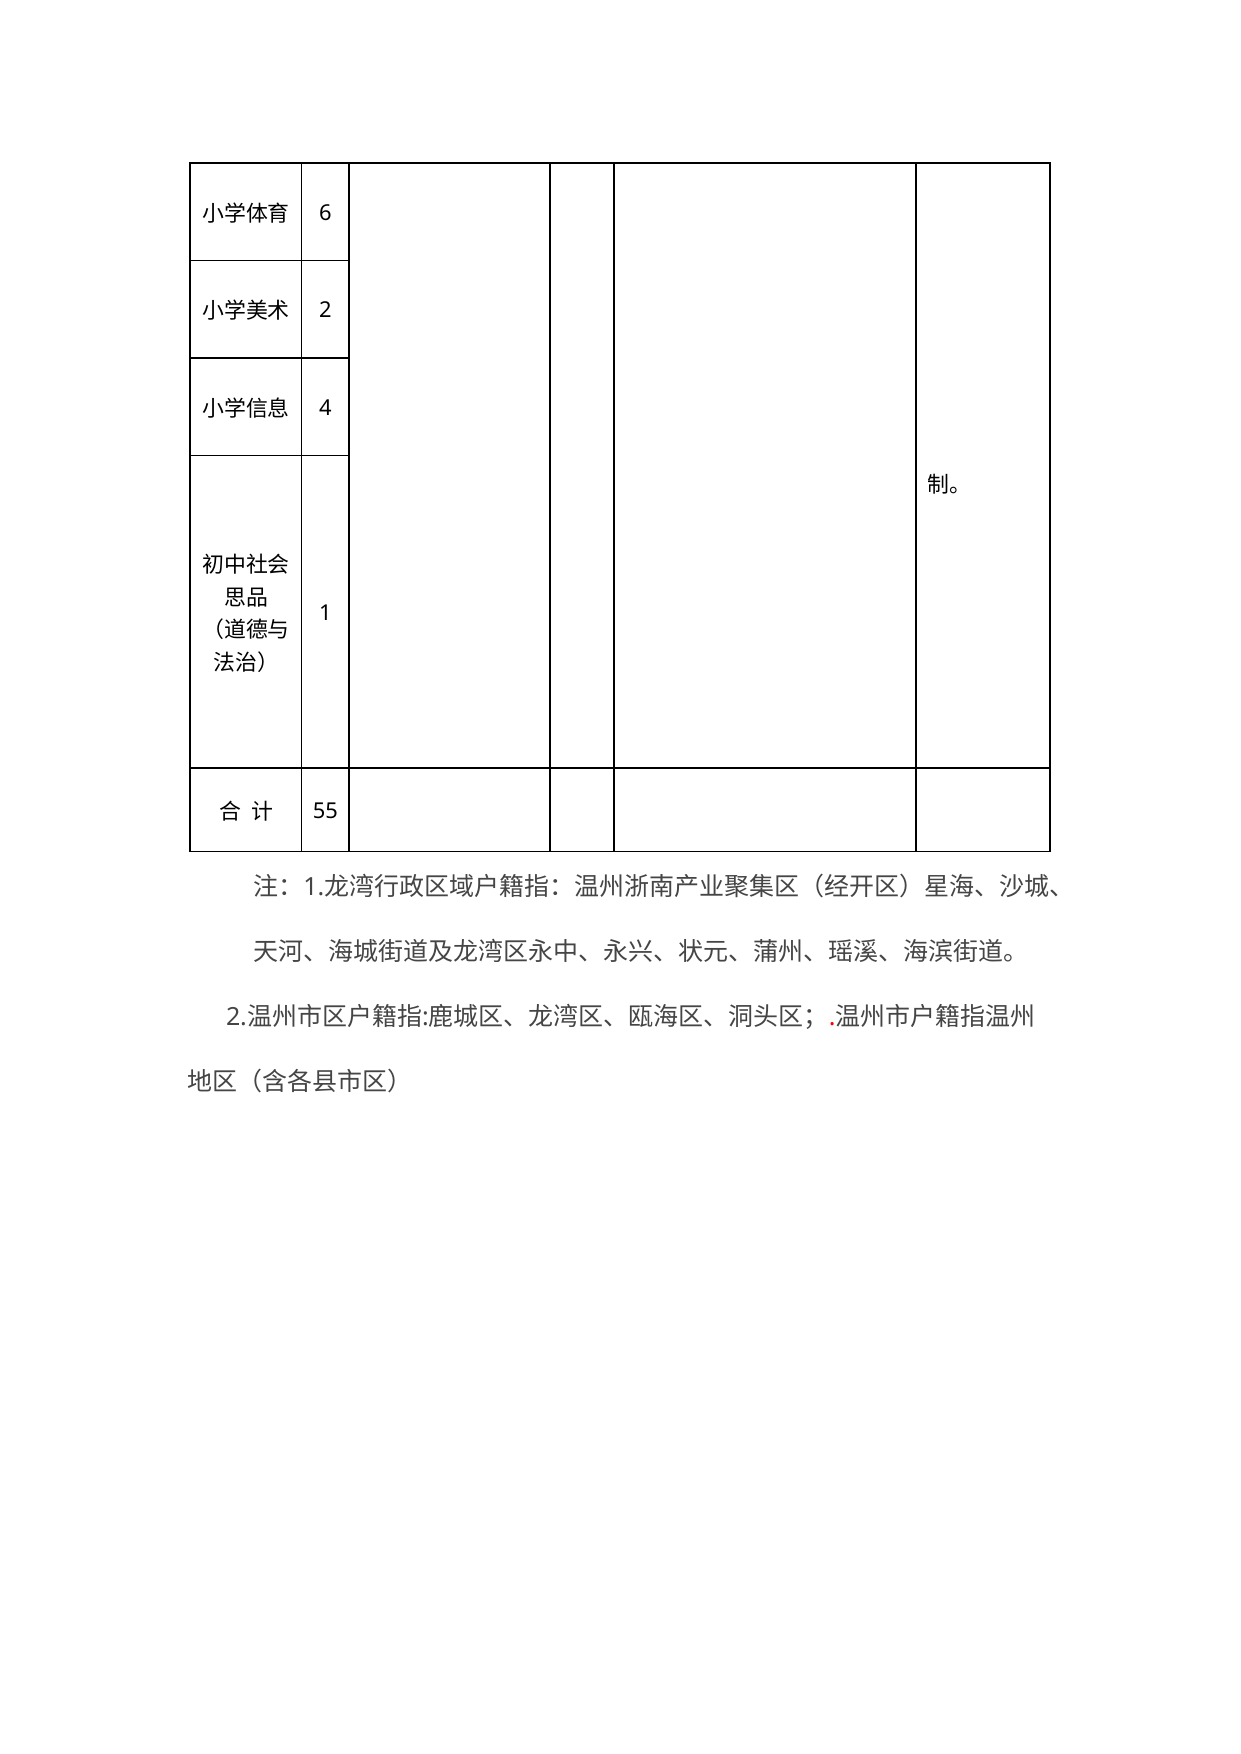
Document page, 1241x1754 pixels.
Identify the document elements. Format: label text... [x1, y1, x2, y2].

table_cell 小学体育 [191, 164, 301, 259]
table_cell 2 [302, 261, 348, 357]
table_cell [615, 769, 915, 851]
table_cell [917, 769, 1049, 851]
table_cell 6 [302, 164, 348, 259]
table_cell 4 [302, 359, 348, 454]
table_cell 小学信息 [191, 359, 301, 454]
table_cell 合 计 [191, 769, 301, 851]
table_cell 小学美术 [191, 261, 301, 357]
table_cell [350, 769, 549, 851]
table_cell 初中社会思品 （道德与法治） [191, 456, 301, 767]
table_cell 1 [302, 456, 348, 767]
table_cell [551, 769, 613, 851]
text 注：1.龙湾行政区域户籍指：温州浙南产业聚集区（经开区）星海、沙城、天河、海城街道及龙湾区永中、永兴、状元、蒲州、瑶溪、海滨街道。 [253, 852, 1053, 982]
table_cell 55 [302, 769, 348, 851]
text 2.温州市区户籍指:鹿城区、龙湾区、瓯海区、洞头区；.温州市户籍指温州地区（含各县市区） [187, 982, 1053, 1112]
